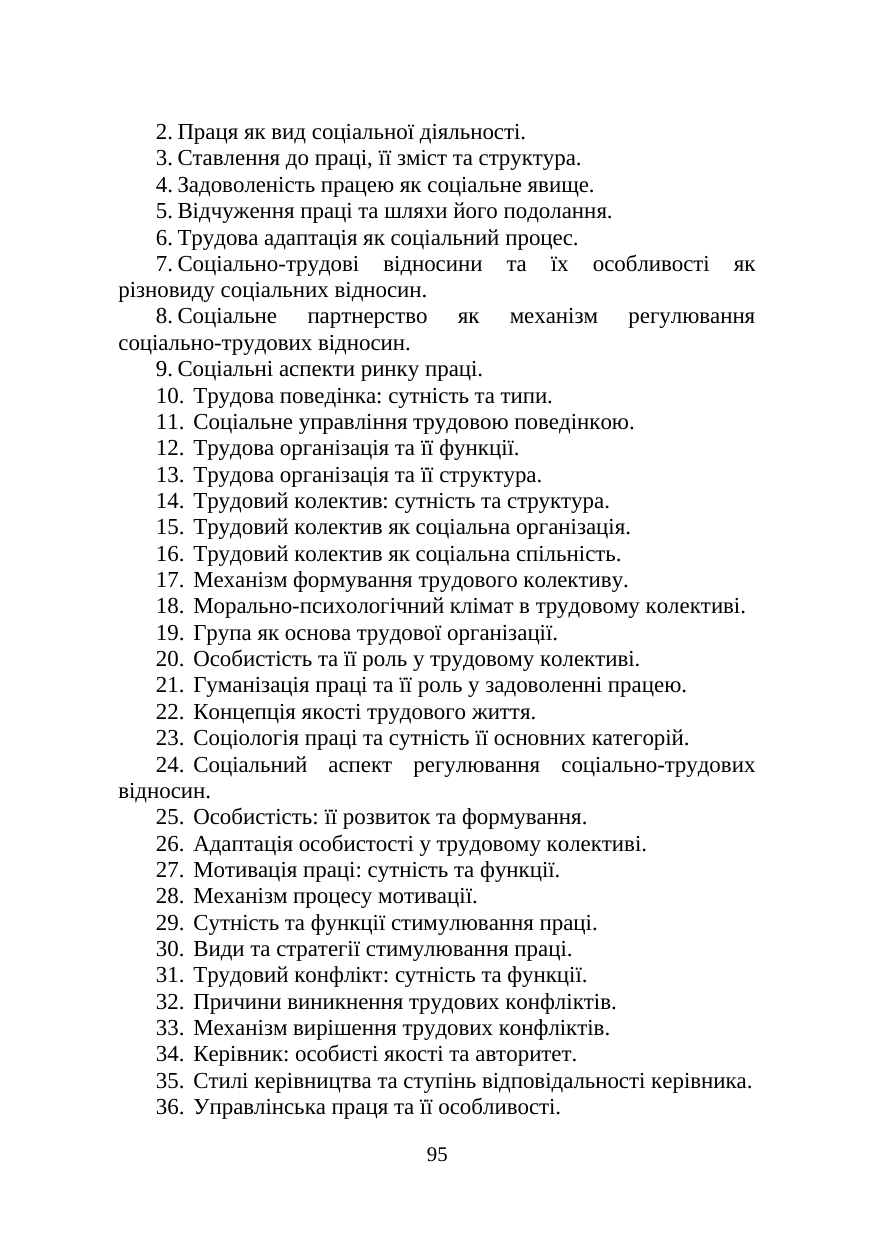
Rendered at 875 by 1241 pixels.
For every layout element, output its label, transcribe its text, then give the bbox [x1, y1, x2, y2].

list Трудовий конфлікт: сутність та функції. [118, 961, 756, 988]
list Соціальний аспект регулювання соціально-трудових відносин. [118, 751, 756, 803]
list Задоволеність працею як соціальне явище. [118, 171, 756, 197]
list Трудова організація та її функції. [118, 434, 756, 461]
list Трудова організація та її структура. [118, 461, 756, 487]
list Причини виникнення трудових конфліктів. [118, 988, 756, 1014]
list Мотивація праці: сутність та функції. [118, 856, 756, 882]
list Керівник: особисті якості та авторитет. [118, 1041, 756, 1067]
list Соціальні аспекти ринку праці. [118, 355, 756, 382]
list Управлінська праця та її особливості. [118, 1093, 756, 1119]
list Група як основа трудової організації. [118, 619, 756, 645]
list Відчуження праці та шляхи його подолання. [118, 197, 756, 223]
list Гуманізація праці та її роль у задоволенні працею. [156, 672, 756, 698]
list Соціальне управління трудовою поведінкою. [118, 408, 756, 434]
list Сутність та функції стимулювання праці. [118, 909, 756, 935]
list Соціологія праці та сутність її основних категорій. [118, 724, 756, 751]
list Механізм вирішення трудових конфліктів. [118, 1014, 756, 1041]
list Трудова адаптація як соціальний процес. [118, 223, 756, 250]
list Особистість: її розвиток та формування. [118, 803, 756, 830]
list Праця як вид соціальної діяльності. [118, 118, 756, 144]
list Ставлення до праці, її зміст та структура. [156, 144, 756, 171]
list Трудовий колектив як соціальна організація. [118, 513, 756, 540]
list Адаптація особистості у трудовому колективі. [118, 830, 756, 856]
list Соціальне партнерство як механізм регулювання соціально-трудових відносин. [118, 303, 756, 355]
list Механізм формування трудового колективу. [118, 566, 756, 592]
list Особистість та її роль у трудовому колективі. [118, 645, 756, 672]
list Трудова поведінка: сутність та типи. [118, 382, 756, 408]
list Морально-психологічний клімат в трудовому колективі. [118, 592, 756, 619]
list Соціально-трудові відносини та їх особливості як різновиду соціальних відносин. [118, 250, 756, 303]
list Види та стратегії стимулювання праці. [118, 935, 756, 961]
list Стилі керівництва та ступінь відповідальності керівника. [118, 1067, 756, 1093]
list Механізм процесу мотивації. [118, 882, 756, 909]
list Трудовий колектив як соціальна спільність. [118, 540, 756, 566]
list Трудовий колектив: сутність та структура. [118, 487, 756, 513]
list Концепція якості трудового життя. [156, 698, 756, 724]
